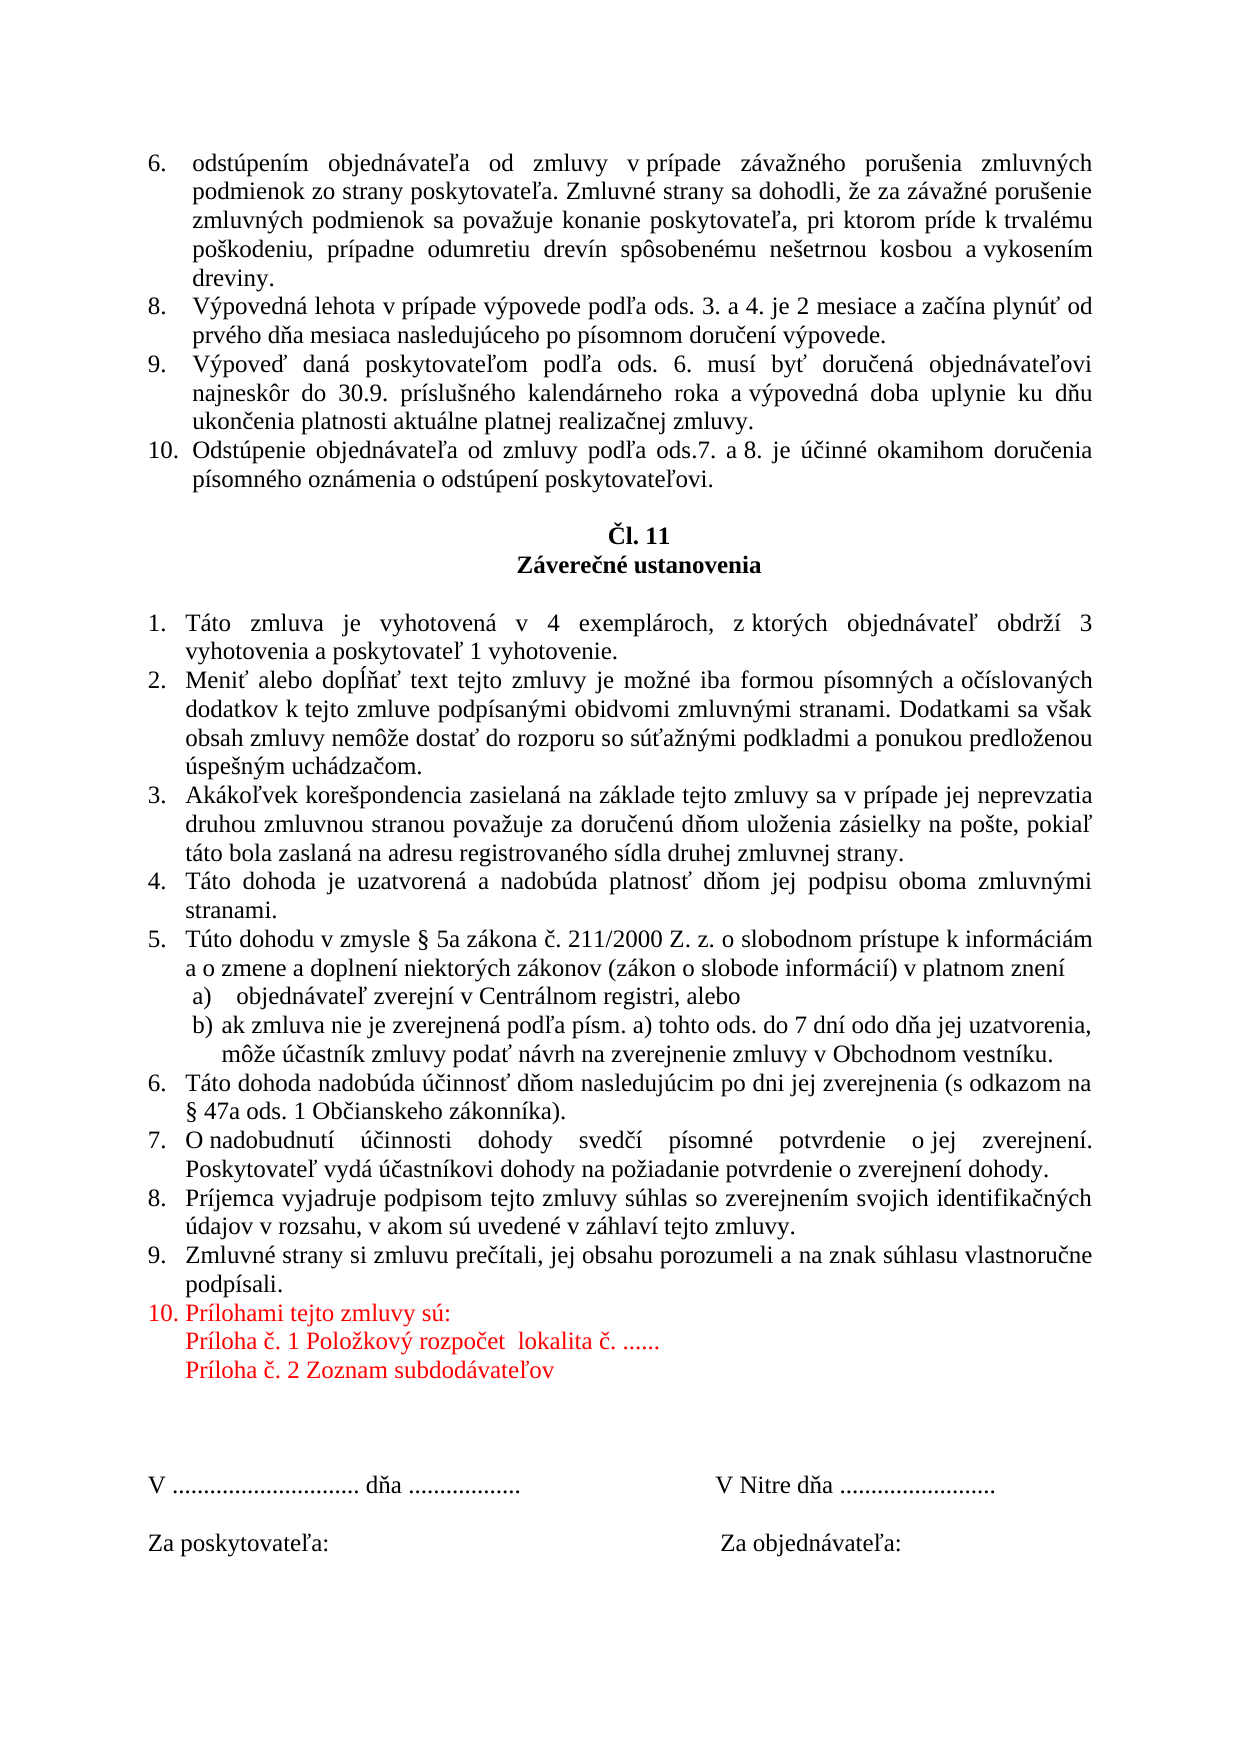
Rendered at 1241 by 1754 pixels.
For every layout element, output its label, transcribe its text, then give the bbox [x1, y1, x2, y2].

list Zmluvné strany si zmluvu prečítali, jej obsahu porozumeli a na znak súhlasu vlastnoručne podpísali. [148, 1240, 1093, 1298]
text Záverečné ustanovenia [185, 550, 1093, 579]
text Príloha č. 1 Položkový rozpočet lokalita č. ...... [185, 1326, 1093, 1355]
list ak zmluva nie je zverejnená podľa písm. a) tohto ods. do 7 dní odo dňa jej uzatvorenia, môže účastník zmluvy podať návrh na zverejnenie zmluvy v Obchodnom vestníku. [192, 1010, 1093, 1068]
list odstúpením objednávateľa od zmluvy v prípade závažného porušenia zmluvných podmienok zo strany poskytovateľa. Zmluvné strany sa dohodli, že za závažné porušenie zmluvných podmienok sa považuje konanie poskytovateľa, pri ktorom príde k trvalému poškodeniu, prípadne odumretiu drevín spôsobenému nešetrnou kosbou a vykosením dreviny. [148, 148, 1093, 291]
list Výpovedná lehota v prípade výpovede podľa ods. 3. a 4. je 2 mesiace a začína plynúť od prvého dňa mesiaca nasledujúceho po písomnom doručení výpovede. [148, 291, 1093, 349]
list objednávateľ zverejní v Centrálnom registri, alebo [192, 981, 1093, 1010]
list Táto dohoda nadobúda účinnosť dňom nasledujúcim po dni jej zverejnenia (s odkazom na § 47a ods. 1 Občianskeho zákonníka). [148, 1068, 1093, 1125]
list Táto dohoda je uzatvorená a nadobúda platnosť dňom jej podpisu oboma zmluvnými stranami. [148, 866, 1093, 924]
list Odstúpenie objednávateľa od zmluvy podľa ods.7. a 8. je účinné okamihom doručenia písomného oznámenia o odstúpení poskytovateľovi. [148, 435, 1093, 493]
text V .............................. dňa .................. V Nitre dňa ......................... [148, 1470, 1093, 1499]
text Za poskytovateľa: Za objednávateľa: [148, 1528, 1093, 1556]
list Príjemca vyjadruje podpisom tejto zmluvy súhlas so zverejnením svojich identifikačných údajov v rozsahu, v akom sú uvedené v záhlaví tejto zmluvy. [148, 1183, 1093, 1240]
list Meniť alebo dopĺňať text tejto zmluvy je možné iba formou písomných a očíslovaných dodatkov k tejto zmluve podpísanými obidvomi zmluvnými stranami. Dodatkami sa však obsah zmluvy nemôže dostať do rozporu so súťažnými podkladmi a ponukou predloženou úspešným uchádzačom. [148, 665, 1093, 780]
text Príloha č. 2 Zoznam subdodávateľov [185, 1355, 1093, 1384]
list Výpoveď daná poskytovateľom podľa ods. 6. musí byť doručená objednávateľovi najneskôr do 30.9. príslušného kalendárneho roka a výpovedná doba uplynie ku dňu ukončenia platnosti aktuálne platnej realizačnej zmluvy. [148, 349, 1093, 435]
text Čl. 11 [185, 521, 1093, 550]
list Túto dohodu v zmysle § 5a zákona č. 211/2000 Z. z. o slobodnom prístupe k informáciám a o zmene a doplnení niektorých zákonov (zákon o slobode informácií) v platnom znení [148, 924, 1093, 981]
list Prílohami tejto zmluvy sú: [148, 1298, 1093, 1326]
list O nadobudnutí účinnosti dohody svedčí písomné potvrdenie o jej zverejnení. Poskytovateľ vydá účastníkovi dohody na požiadanie potvrdenie o zverejnení dohody. [148, 1125, 1093, 1183]
list Akákoľvek korešpondencia zasielaná na základe tejto zmluvy sa v prípade jej neprevzatia druhou zmluvnou stranou považuje za doručenú dňom uloženia zásielky na pošte, pokiaľ táto bola zaslaná na adresu registrovaného sídla druhej zmluvnej strany. [148, 780, 1093, 866]
list Táto zmluva je vyhotovená v 4 exemplároch, z ktorých objednávateľ obdrží 3 vyhotovenia a poskytovateľ 1 vyhotovenie. [148, 608, 1093, 665]
